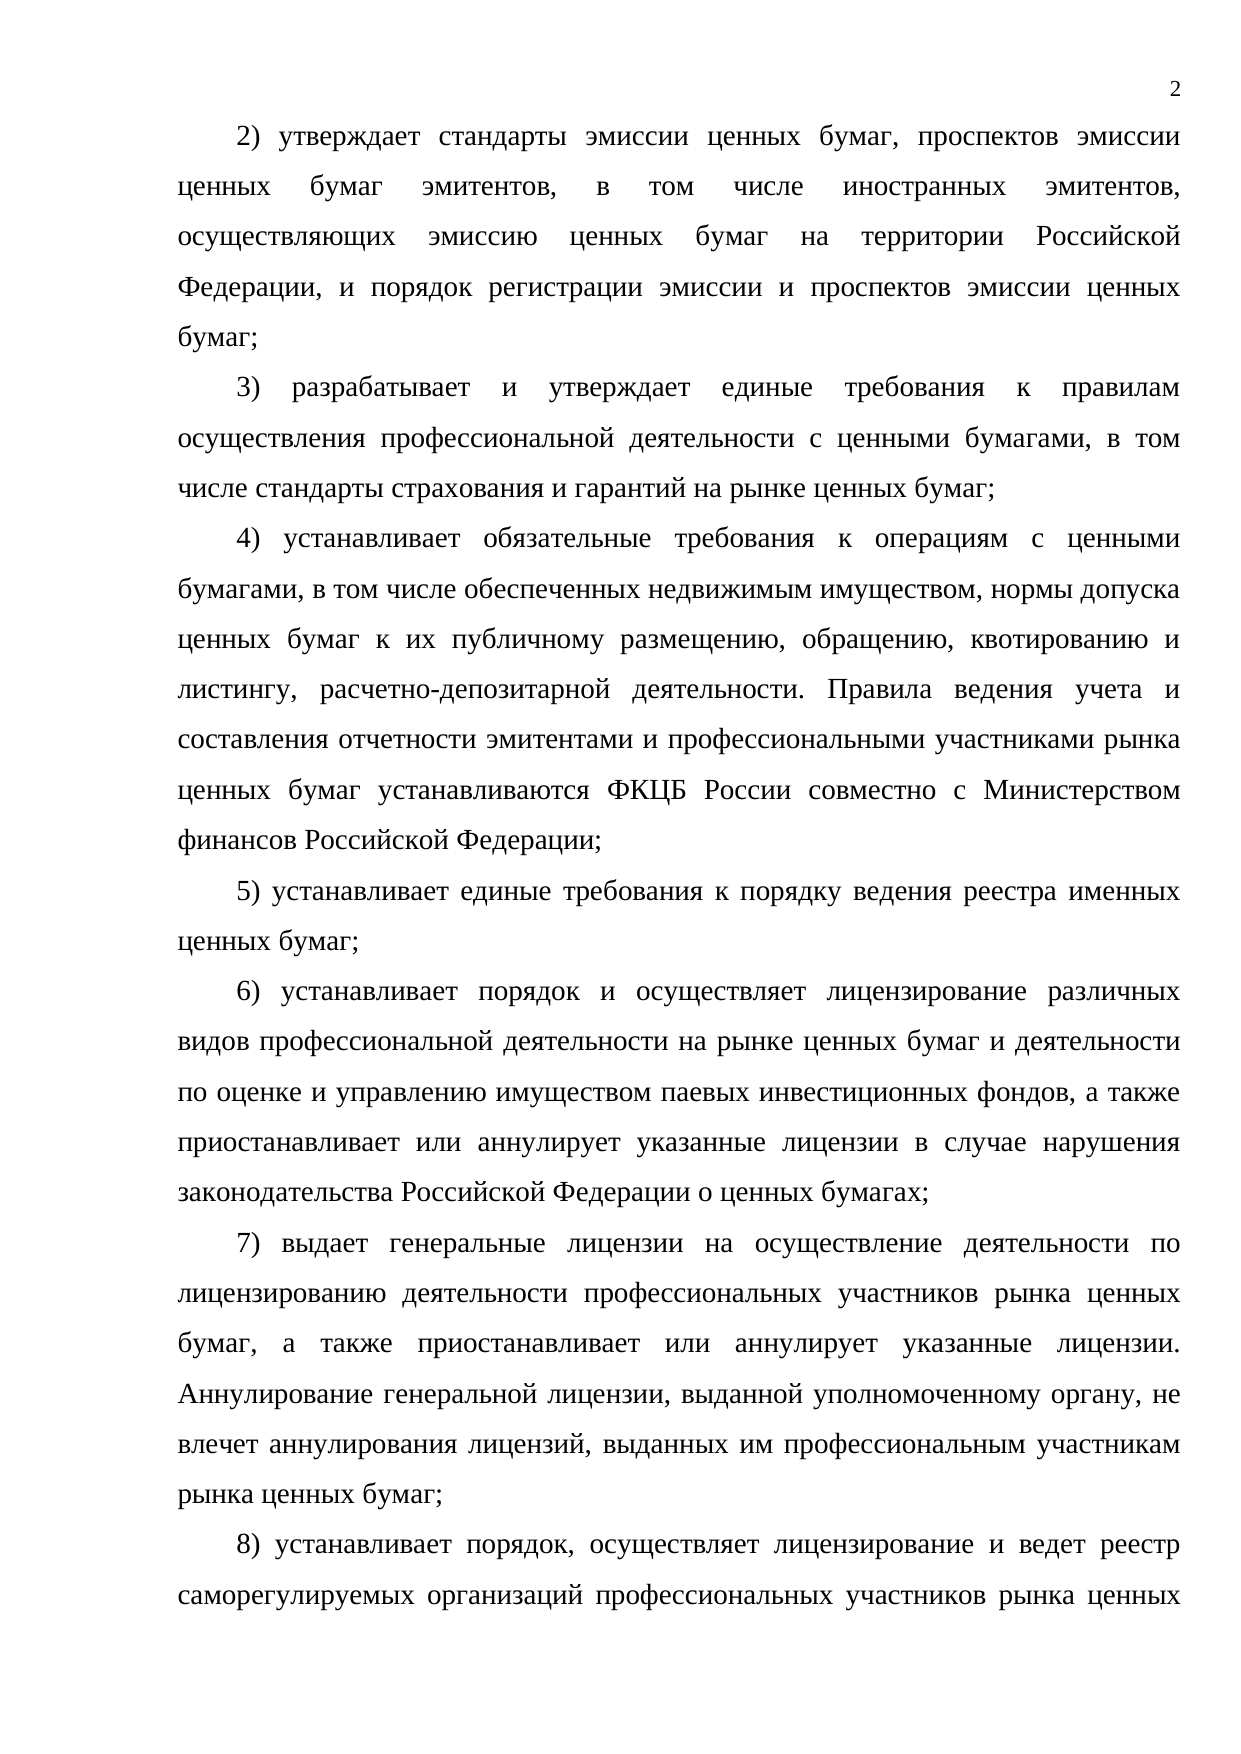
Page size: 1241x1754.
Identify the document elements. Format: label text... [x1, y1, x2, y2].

list 5) устанавливает единые требования к порядку ведения реестра именных ценных бумаг; [177, 873, 1181, 957]
list 7) выдает генеральные лицензии на осуществление деятельности по лицензированию деятельности профессиональных участников рынка ценных бумаг, а также приостанавливает или аннулирует указанные лицензии. Аннулирование генеральной лицензии, выданной уполномоченному органу, не влечет аннулирования лицензий, выданных им профессиональным участникам рынка ценных бумаг; [177, 1225, 1181, 1510]
list 2) утверждает стандарты эмиссии ценных бумаг, проспектов эмиссии ценных бумаг эмитентов, в том числе иностранных эмитентов, осуществляющих эмиссию ценных бумаг на территории Российской Федерации, и порядок регистрации эмиссии и проспектов эмиссии ценных бумаг; [177, 118, 1181, 353]
list 6) устанавливает порядок и осуществляет лицензирование различных видов профессиональной деятельности на рынке ценных бумаг и деятельности по оценке и управлению имуществом паевых инвестиционных фондов, а также приостанавливает или аннулирует указанные лицензии в случае нарушения законодательства Российской Федерации о ценных бумагах; [177, 973, 1181, 1208]
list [177, 1527, 1181, 1611]
list 3) разрабатывает и утверждает единые требования к правилам осуществления профессиональной деятельности с ценными бумагами, в том числе стандарты страхования и гарантий на рынке ценных бумаг; [177, 370, 1181, 504]
list 4) устанавливает обязательные требования к операциям с ценными бумагами, в том числе обеспеченных недвижимым имуществом, нормы допуска ценных бумаг к их публичному размещению, обращению, квотированию и листингу, расчетно-депозитарной деятельности. Правила ведения учета и составления отчетности эмитентами и профессиональными участниками рынка ценных бумаг устанавливаются ФКЦБ России совместно с Министерством финансов Российской Федерации; [177, 521, 1181, 856]
